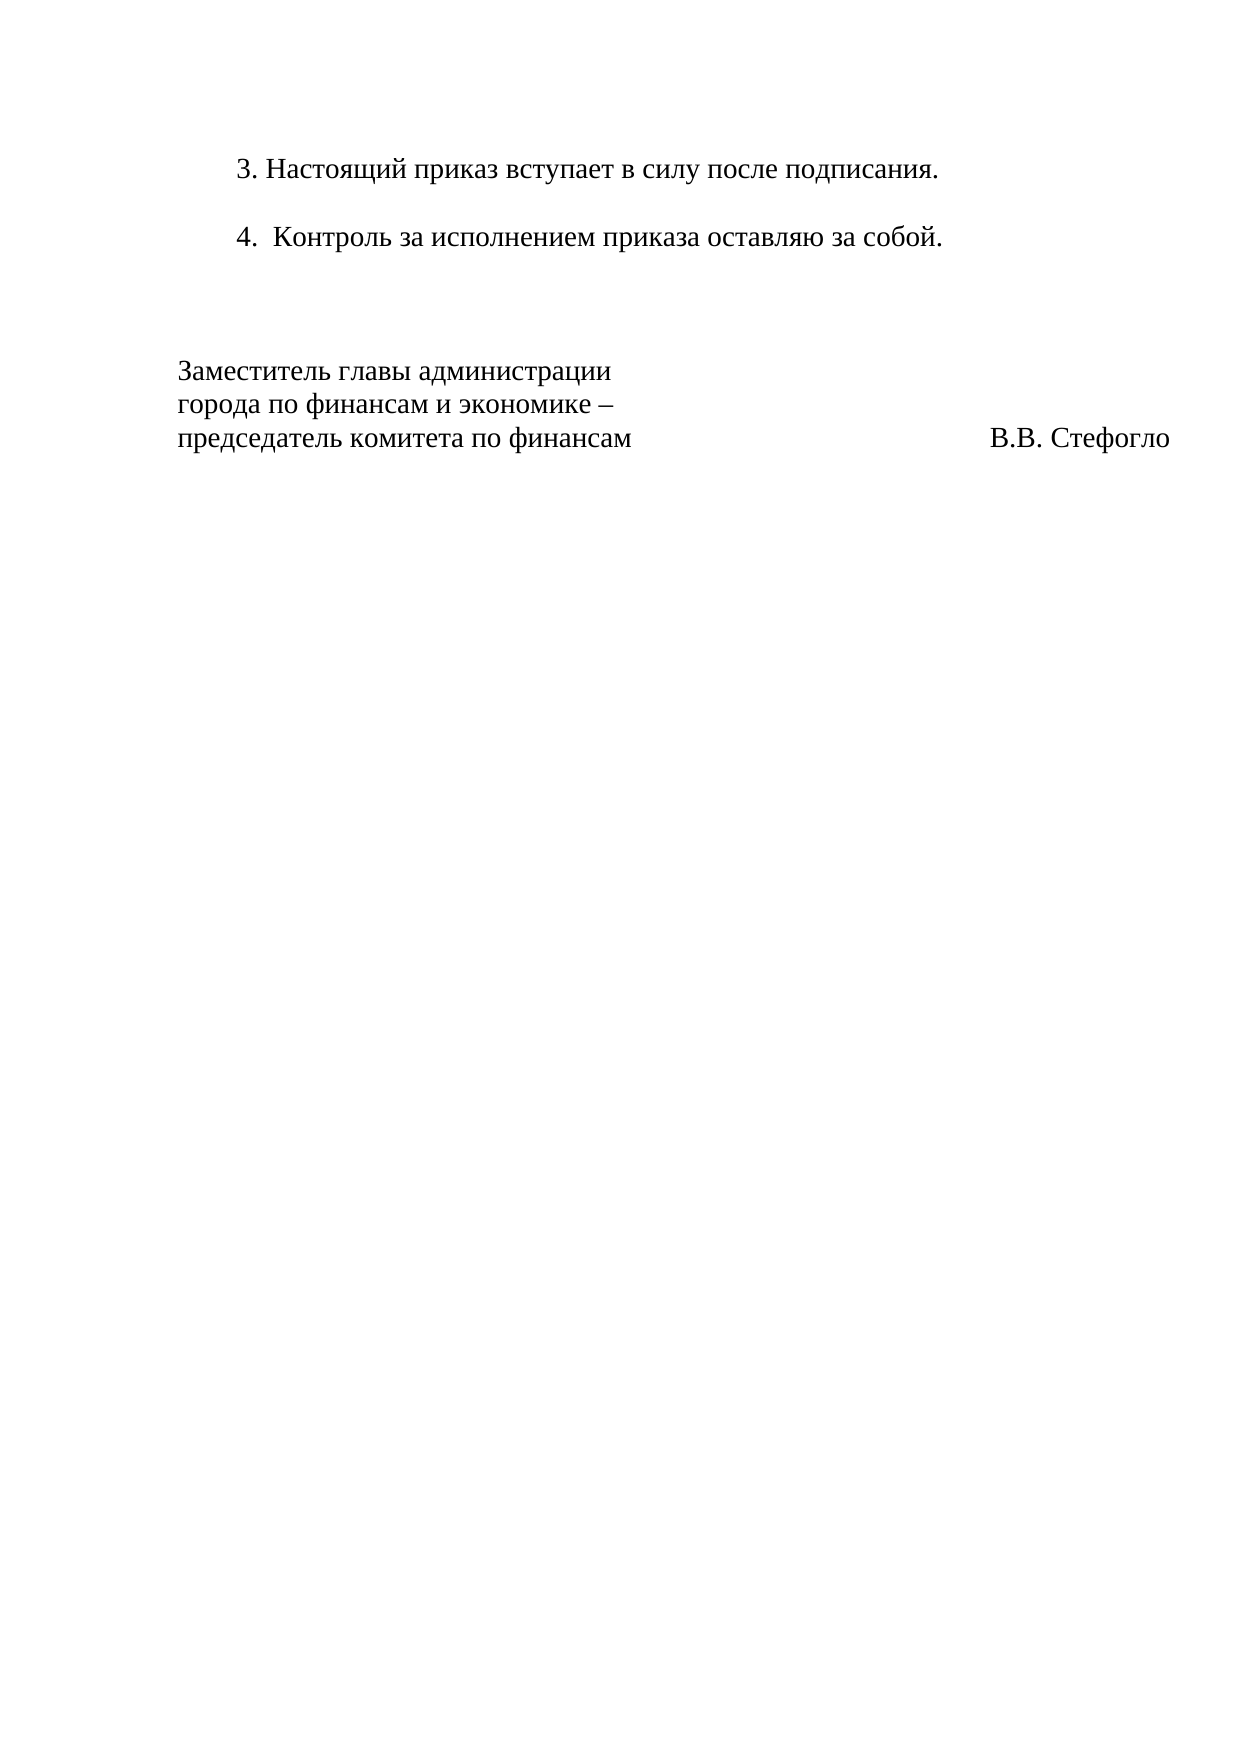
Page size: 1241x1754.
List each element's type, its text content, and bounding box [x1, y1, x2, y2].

text 4. Контроль за исполнением приказа оставляю за собой. [236, 219, 1181, 252]
text города по финансам и экономике – [177, 386, 1181, 420]
text председатель комитета по финансам В.В. Стефогло [177, 420, 1181, 453]
text Заместитель главы администрации [177, 353, 1181, 386]
text 3. Настоящий приказ вступает в силу после подписания. [236, 152, 1181, 185]
